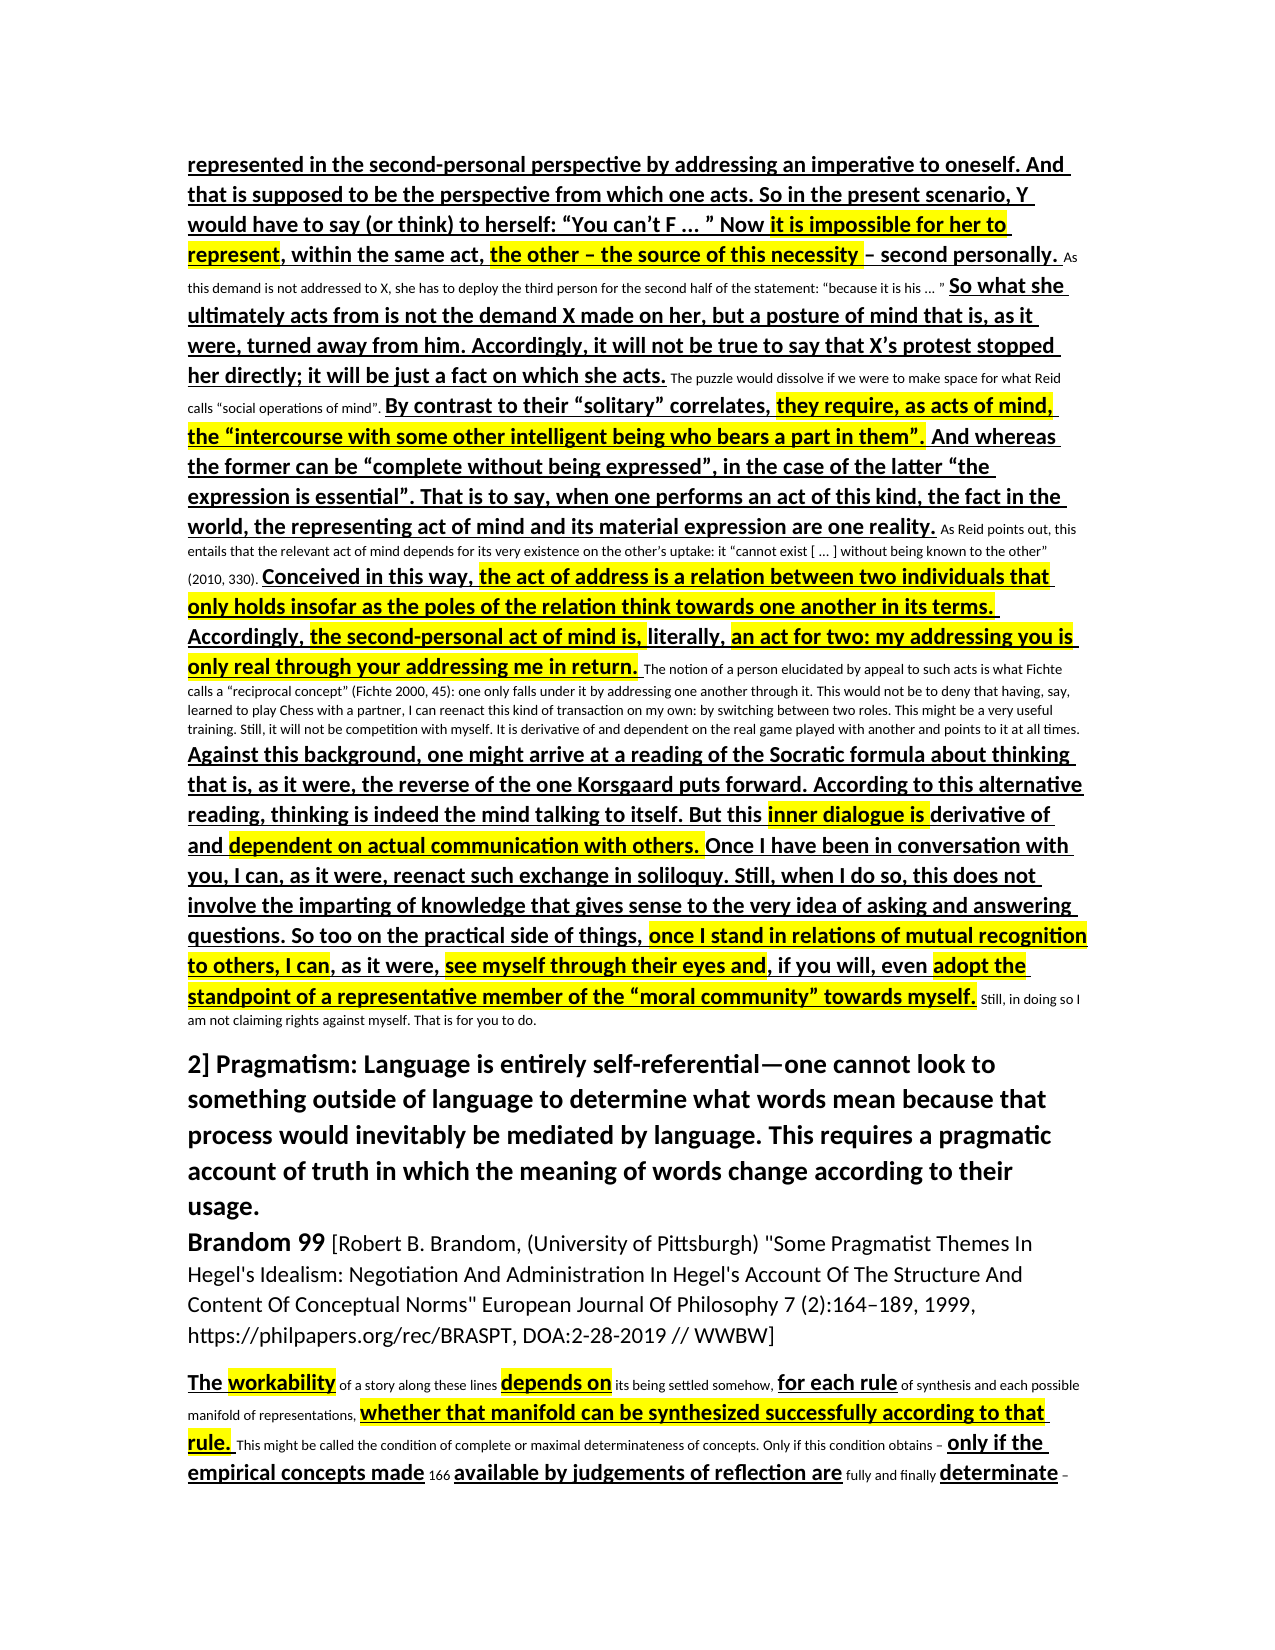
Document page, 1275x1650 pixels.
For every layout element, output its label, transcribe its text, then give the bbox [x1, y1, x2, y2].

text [187, 1368, 1087, 1486]
subtitle 2] Pragmatism: Language is entirely self-referential—one cannot look to something outside of language to determine what words mean because that process would inevitably be mediated by language. This requires a pragmatic account of truth in which the meaning of words change according to their usage. [187, 1047, 1087, 1223]
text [187, 150, 1087, 946]
text Brandom 99 [Robert B. Brandom, (University of Pittsburgh) "Some Pragmatist Themes In Hegel's Idealism: Negotiation And Administration In Hegel's Account Of The Structure And Content Of Conceptual Norms" European Journal Of Philosophy 7 (2):164–189, 1999, https://philpapers.org/rec/BRASPT, DOA:2-28-2019 // WWBW] [187, 1225, 1087, 1349]
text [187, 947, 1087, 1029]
